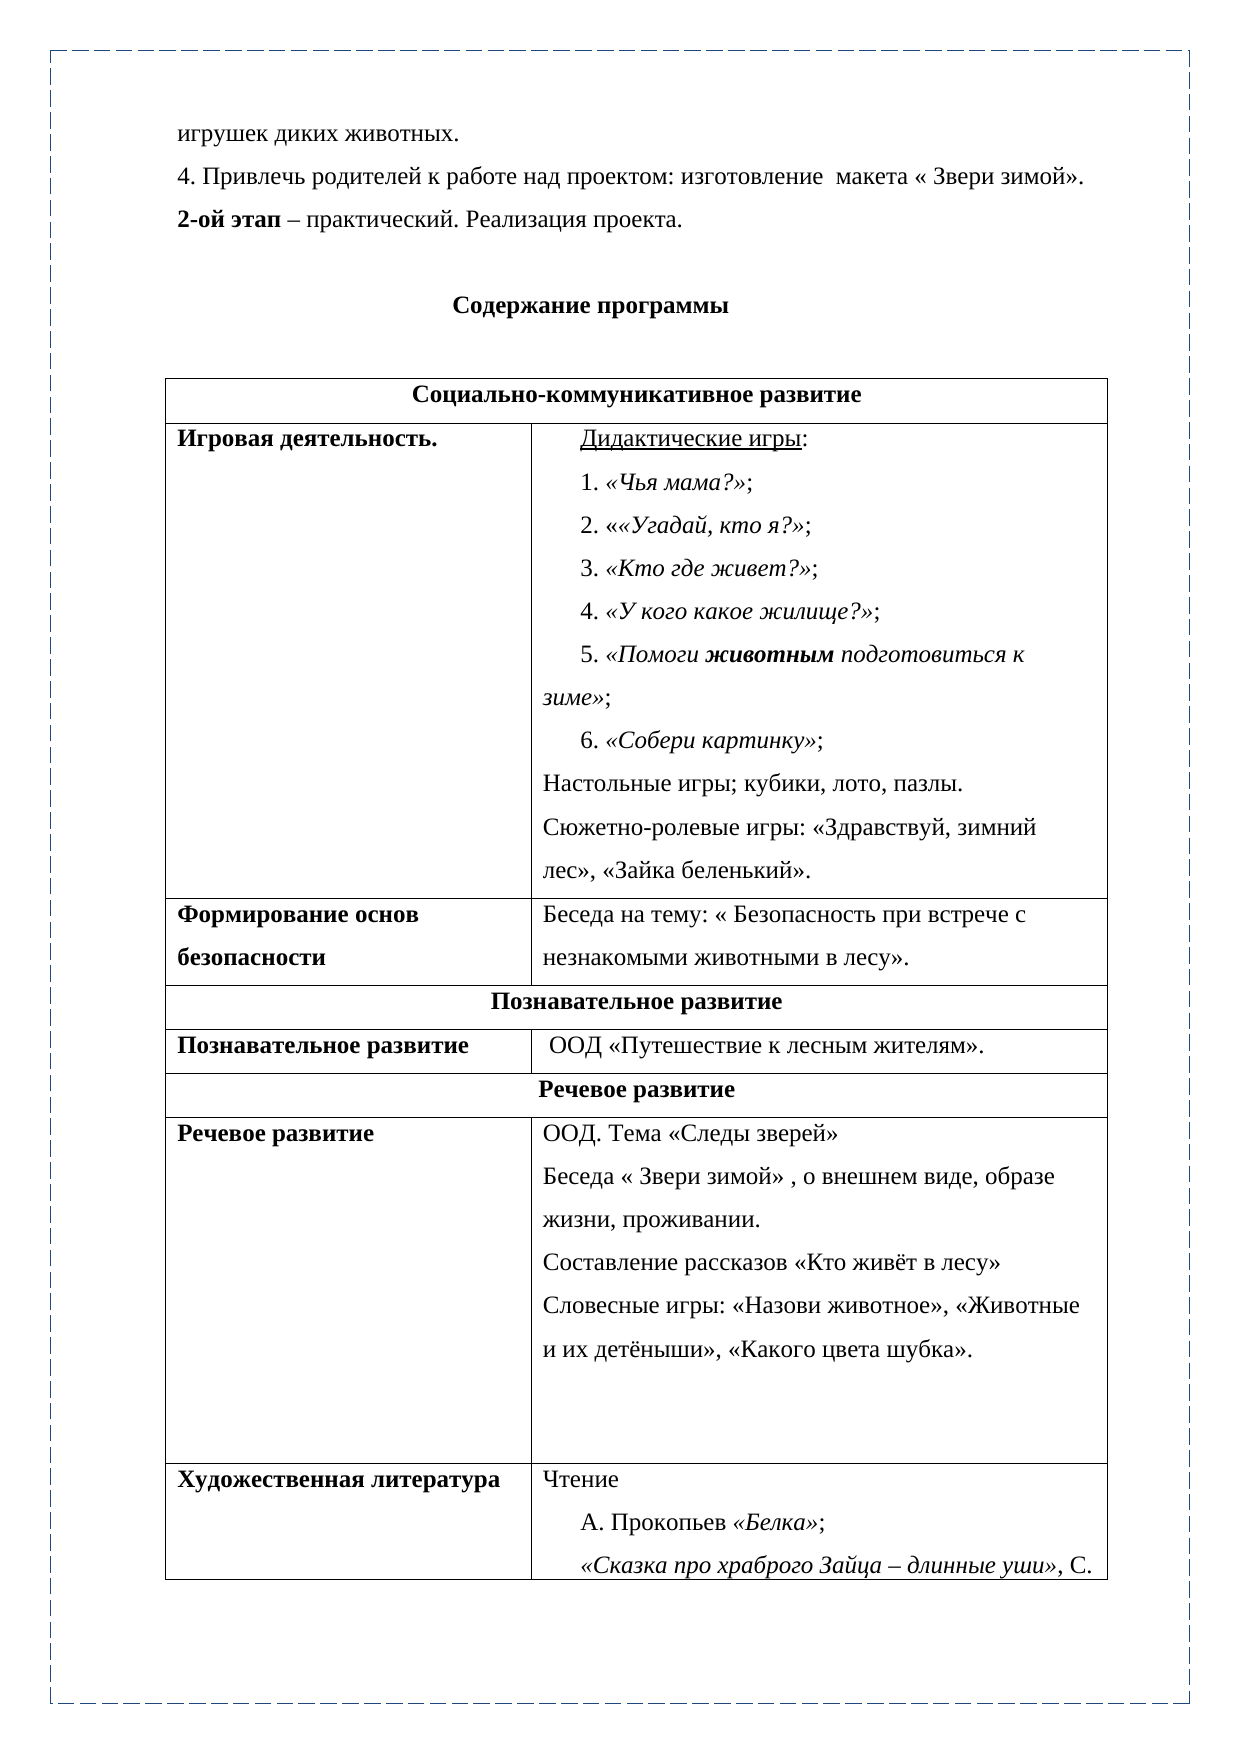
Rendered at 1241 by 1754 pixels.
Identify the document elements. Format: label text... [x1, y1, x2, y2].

table_cell Дидактические игры: 1. «Чья мама?»; 2. ««Угадай, кто я?»; 3. «Кто где живет?»; 4. «У кого какое жилище?»; 5. «Помоги животным подготовиться к зиме»; 6. «Собери картинку»; Настольные игры; кубики, лото, пазлы. Сюжетно-ролевые игры: «Здравствуй, зимний лес», «Зайка беленький». [532, 424, 1107, 898]
table_header Социально-коммуникативное развитие [166, 379, 1107, 422]
table_cell Речевое развитие [166, 1118, 531, 1463]
table_cell Беседа на тему: « Безопасность при встрече с незнакомыми животными в лесу». [532, 899, 1107, 985]
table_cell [532, 1464, 1107, 1579]
table_cell Познавательное развитие [166, 986, 1107, 1029]
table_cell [166, 1464, 531, 1579]
table_cell ООД. Тема «Следы зверей» Беседа « Звери зимой» , о внешнем виде, образе жизни, проживании. Составление рассказов «Кто живёт в лесу» Словесные игры: «Назови животное», «Животные и их детёныши», «Какого цвета шубка». [532, 1118, 1107, 1463]
table_cell Познавательное развитие [166, 1030, 531, 1073]
table_cell Игровая деятельность. [166, 424, 531, 898]
table_cell Речевое развитие [166, 1074, 1107, 1117]
table_cell Формирование основ безопасности [166, 899, 531, 985]
table_cell ООД «Путешествие к лесным жителям». [532, 1030, 1107, 1073]
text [177, 118, 1152, 361]
